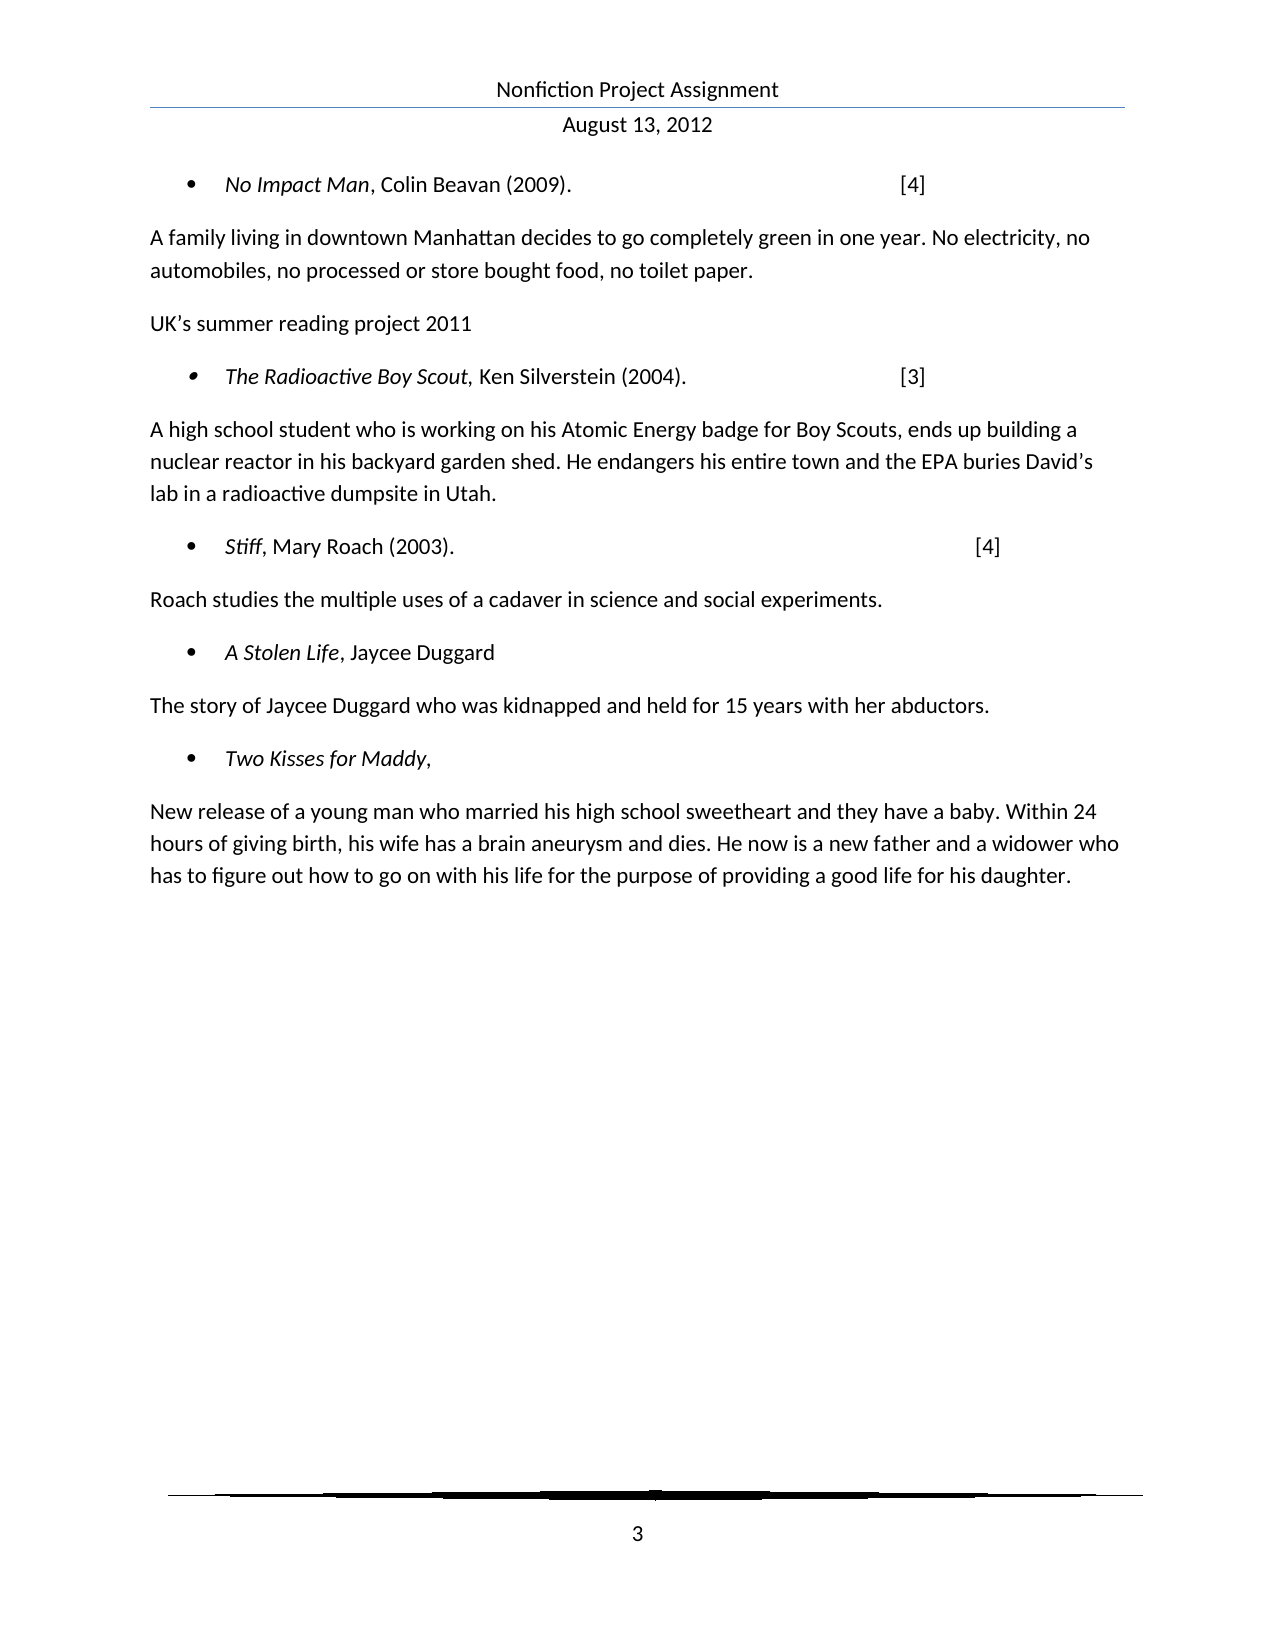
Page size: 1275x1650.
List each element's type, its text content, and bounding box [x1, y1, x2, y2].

text A high school student who is working on his Atomic Energy badge for Boy Scouts, ends up building a nuclear reactor in his backyard garden shed. He endangers his entire town and the EPA buries David’s lab in a radioactive dumpsite in Utah. [150, 415, 1125, 507]
list A Stolen Life, Jaycee Duggard [187, 638, 1125, 666]
text UK’s summer reading project 2011 [150, 309, 1125, 337]
text Roach studies the multiple uses of a cadaver in science and social experiments. [150, 585, 1125, 613]
list Stiff, Mary Roach (2003). [4] [187, 532, 1125, 560]
text A family living in downtown Manhattan decides to go completely green in one year. No electricity, no automobiles, no processed or store bought food, no toilet paper. [150, 223, 1125, 284]
list No Impact Man, Colin Beavan (2009). [4] [187, 171, 1125, 198]
text The story of Jaycee Duggard who was kidnapped and held for 15 years with her abductors. [150, 691, 1125, 719]
list Two Kisses for Maddy, [187, 744, 1125, 772]
list The Radioactive Boy Scout, Ken Silverstein (2004). [3] [187, 362, 1125, 390]
text New release of a young man who married his high school sweetheart and they have a baby. Within 24 hours of giving birth, his wife has a brain aneurysm and dies. He now is a new father and a widower who has to figure out how to go on with his life for the purpose of providing a good life for his daughter. [150, 797, 1125, 890]
